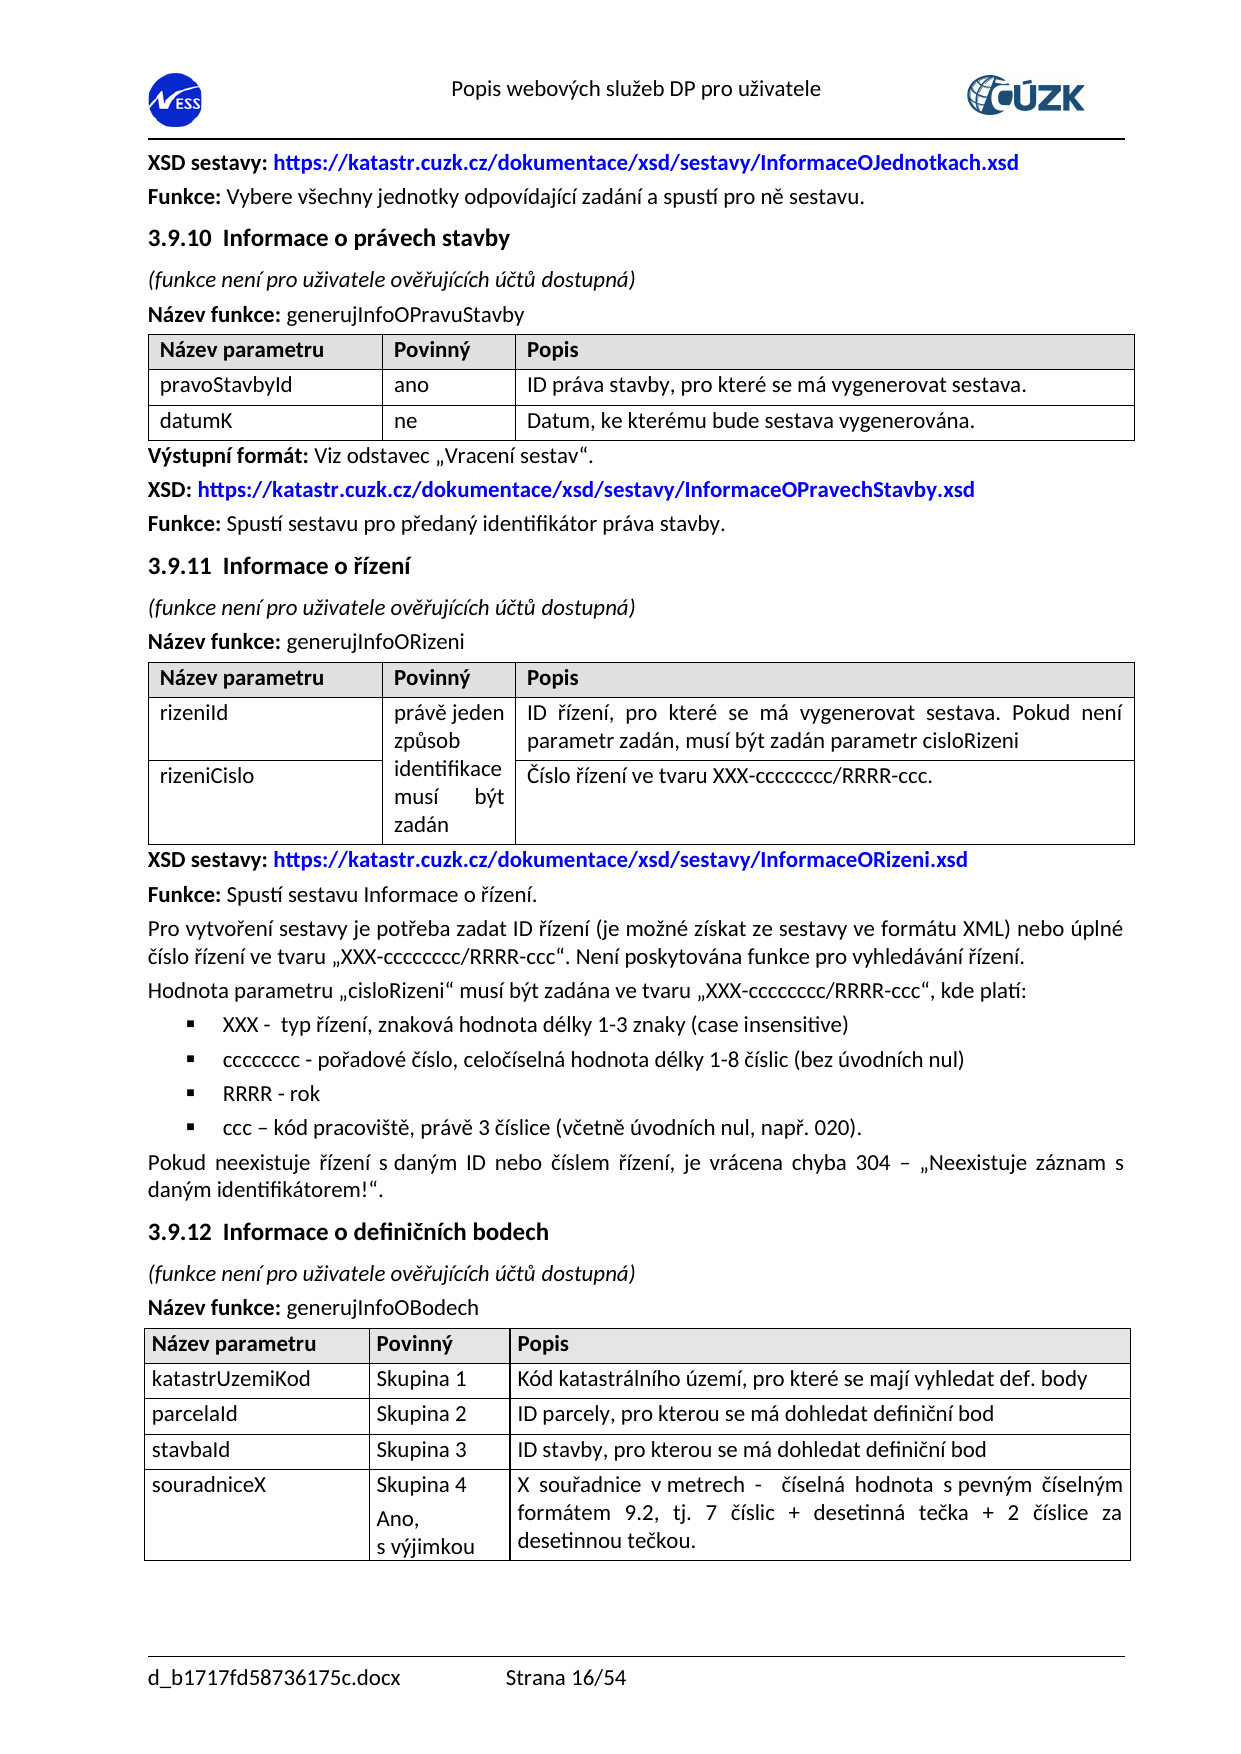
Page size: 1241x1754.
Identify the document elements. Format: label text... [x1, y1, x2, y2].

table_cell ID stavby, pro kterou se má dohledat definiční bod [511, 1435, 1130, 1469]
text Funkce: Spustí sestavu Informace o řízení. [148, 880, 1125, 908]
table_cell Skupina 3 [370, 1435, 509, 1469]
table_cell Číslo řízení ve tvaru XXX-cccccccc/RRRR-ccc. [516, 761, 1134, 844]
table_header Popis [511, 1329, 1130, 1363]
table_cell souradniceX [145, 1470, 369, 1560]
table_header Popis [516, 335, 1134, 369]
table_cell Skupina 2 [370, 1399, 509, 1434]
table_cell ID parcely, pro kterou se má dohledat definiční bod [511, 1399, 1130, 1434]
text XSD sestavy: https://katastr.cuzk.cz/dokumentace/xsd/sestavy/InformaceORizeni.xsd [148, 845, 1125, 873]
text Funkce: Vybere všechny jednotky odpovídající zadání a spustí pro ně sestavu. [148, 182, 1125, 210]
table_cell rizeniId [149, 698, 382, 760]
table_cell datumK [149, 406, 382, 440]
text Název funkce: generujInfoOBodech [148, 1293, 1125, 1321]
table_cell rizeniCislo [149, 761, 382, 844]
text (funkce není pro uživatele ověřujících účtů dostupná) [148, 593, 1125, 621]
table_cell katastrUzemiKod [145, 1364, 369, 1398]
subtitle Informace o řízení [148, 550, 1125, 581]
table_cell X souřadnice v metrech - číselná hodnota s pevným číselným formátem 9.2, tj. 7 číslic + desetinná tečka + 2 číslice za desetinnou tečkou. [511, 1470, 1130, 1560]
table_header Popis [516, 663, 1134, 697]
table_header Název parametru [149, 663, 382, 697]
list cccccccc - pořadové číslo, celočíselná hodnota délky 1-8 číslic (bez úvodních nul) [185, 1045, 1125, 1073]
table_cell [370, 1470, 509, 1560]
table_header Povinný [370, 1329, 509, 1363]
text Název funkce: generujInfoORizeni [148, 627, 1125, 655]
subtitle Informace o právech stavby [148, 222, 1125, 253]
table_cell právě jeden způsob identifikace musí být zadán [383, 698, 515, 844]
text Název funkce: generujInfoOPravuStavby [148, 300, 1125, 328]
text Funkce: Spustí sestavu pro předaný identifikátor práva stavby. [148, 509, 1125, 538]
table_cell stavbaId [145, 1435, 369, 1469]
table_header Povinný [383, 335, 515, 369]
text Hodnota parametru „cisloRizeni“ musí být zadána ve tvaru „XXX-cccccccc/RRRR-ccc“, kde platí: [148, 976, 1125, 1004]
text (funkce není pro uživatele ověřujících účtů dostupná) [148, 266, 1125, 293]
text Pro vytvoření sestavy je potřeba zadat ID řízení (je možné získat ze sestavy ve formátu XML) nebo úplné číslo řízení ve tvaru „XXX-cccccccc/RRRR-ccc“. Není poskytována funkce pro vyhledávání řízení. [148, 914, 1125, 970]
table_cell Kód katastrálního území, pro které se mají vyhledat def. body [511, 1364, 1130, 1398]
text Pokud neexistuje řízení s daným ID nebo číslem řízení, je vrácena chyba 304 – „Neexistuje záznam s daným identifikátorem!“. [148, 1148, 1125, 1204]
table_cell Skupina 1 [370, 1364, 509, 1398]
table_header Název parametru [149, 335, 382, 369]
table_cell Datum, ke kterému bude sestava vygenerována. [516, 406, 1134, 440]
text (funkce není pro uživatele ověřujících účtů dostupná) [148, 1259, 1125, 1287]
picture [967, 75, 1085, 115]
list ccc – kód pracoviště, právě 3 číslice (včetně úvodních nul, např. 020). [185, 1113, 1125, 1141]
table_header Povinný [383, 663, 515, 697]
table_cell ano [383, 370, 515, 405]
table_cell parcelaId [145, 1399, 369, 1434]
text XSD sestavy: https://katastr.cuzk.cz/dokumentace/xsd/sestavy/InformaceOJednotkach.xsd [148, 148, 1125, 176]
table_cell ID řízení, pro které se má vygenerovat sestava. Pokud není parametr zadán, musí být zadán parametr cisloRizeni [516, 698, 1134, 760]
text Výstupní formát: Viz odstavec „Vracení sestav“. [148, 441, 1125, 469]
table_cell ID práva stavby, pro které se má vygenerovat sestava. [516, 370, 1134, 405]
table_cell ne [383, 406, 515, 440]
text XSD: https://katastr.cuzk.cz/dokumentace/xsd/sestavy/InformaceOPravechStavby.xsd [148, 475, 1125, 503]
table_cell pravoStavbyId [149, 370, 382, 405]
list RRRR - rok [185, 1079, 1125, 1107]
picture [148, 73, 202, 127]
subtitle Informace o definičních bodech [148, 1216, 1125, 1247]
list XXX - typ řízení, znaková hodnota délky 1-3 znaky (case insensitive) [185, 1011, 1125, 1038]
table_header Název parametru [145, 1329, 369, 1363]
